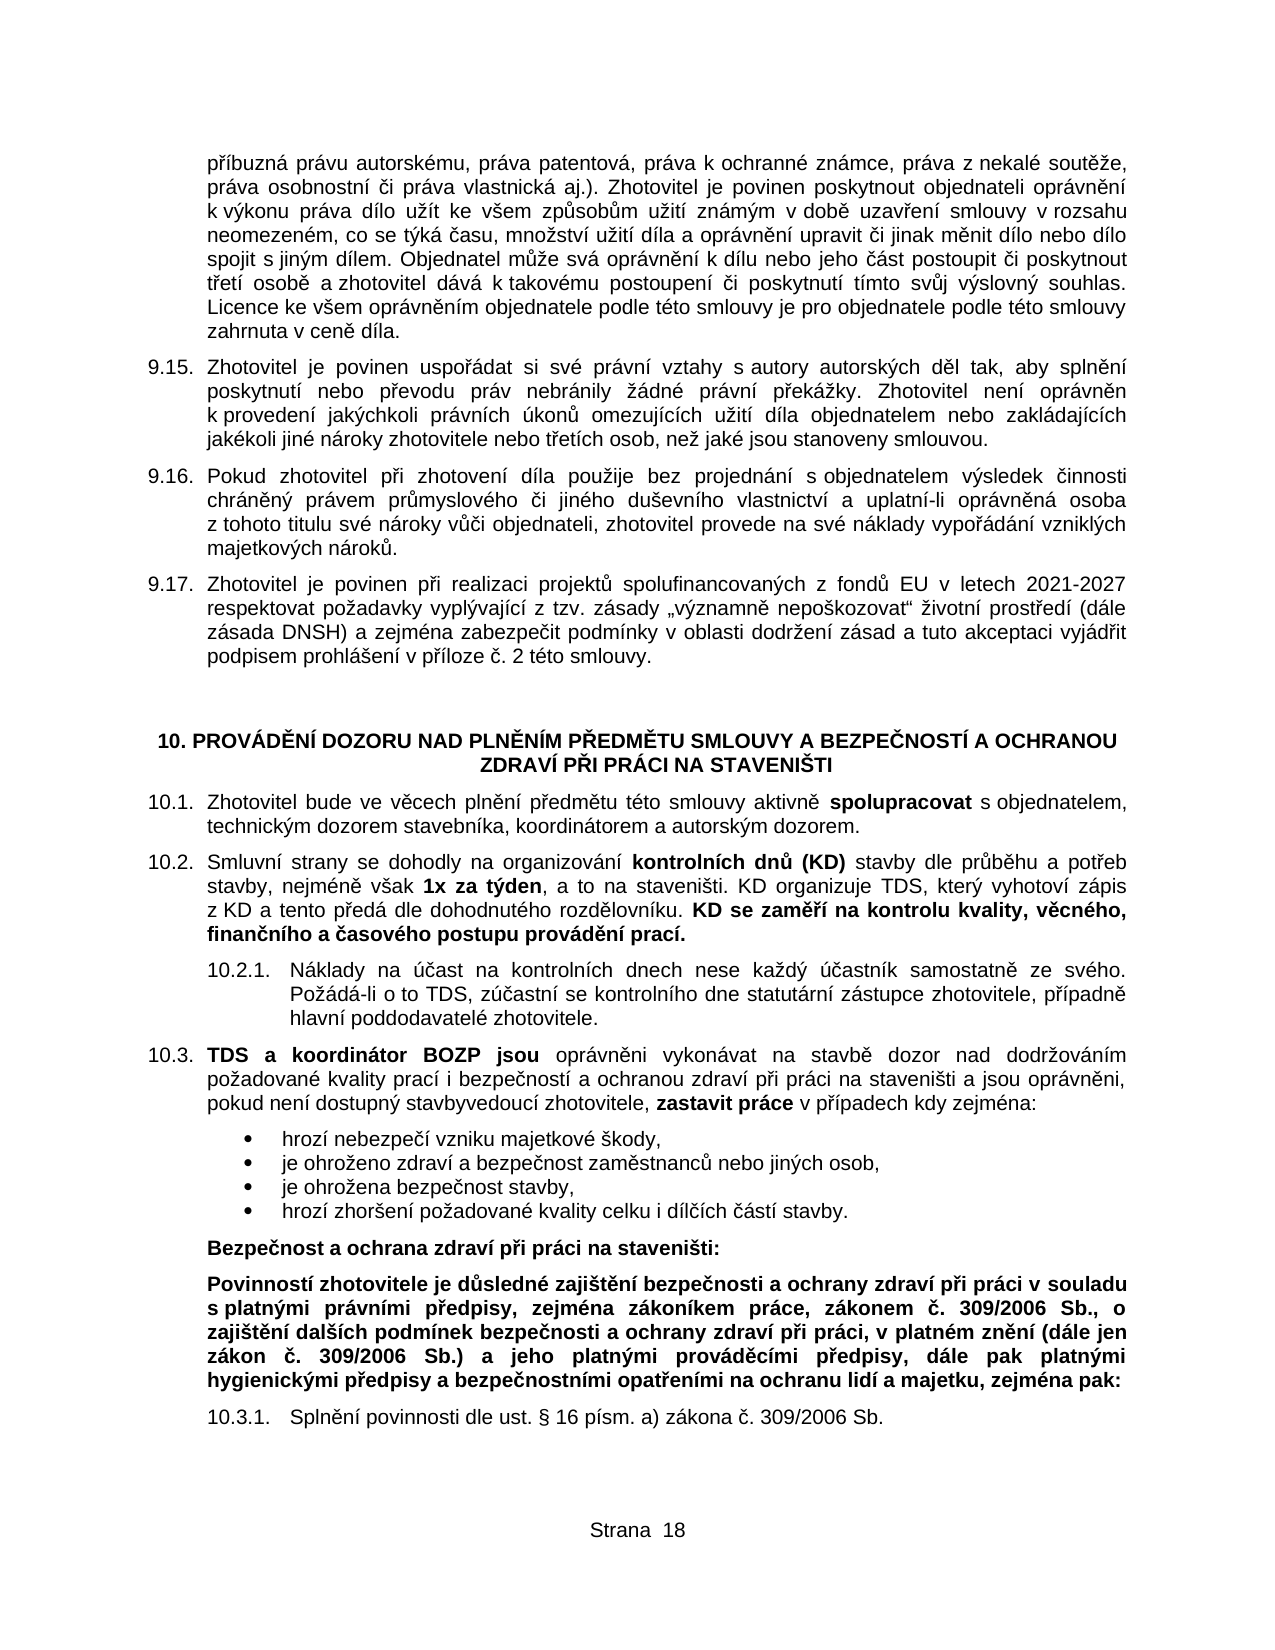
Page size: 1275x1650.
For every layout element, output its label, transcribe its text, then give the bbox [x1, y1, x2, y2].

text TDS a koordinátor BOZP jsou oprávněni vykonávat na stavbě dozor nad dodržováním požadované kvality prací i bezpečností a ochranou zdraví při práci na staveništi a jsou oprávněni, pokud není dostupný stavbyvedoucí zhotovitele, zastavit práce v případech kdy zejména: [148, 1043, 1127, 1114]
list hrozí zhoršení požadované kvality celku i dílčích částí stavby. [244, 1199, 1127, 1223]
text Zhotovitel je povinen při realizaci projektů spolufinancovaných z fondů EU v letech 2021-2027 respektovat požadavky vyplývající z tzv. zásady „významně nepoškozovat“ životní prostředí (dále zásada DNSH) a zejména zabezpečit podmínky v oblasti dodržení zásad a tuto akceptaci vyjádřit podpisem prohlášení v příloze č. 2 této smlouvy. [148, 572, 1127, 668]
list Povinností zhotovitele je důsledné zajištění bezpečnosti a ochrany zdraví při práci v souladu s platnými právními předpisy, zejména zákoníkem práce, zákonem č. 309/2006 Sb., o zajištění dalších podmínek bezpečnosti a ochrany zdraví při práci, v platném znění (dále jen zákon č. 309/2006 Sb.) a jeho platnými prováděcími předpisy, dále pak platnými hygienickými předpisy a bezpečnostními opatřeními na ochranu lidí a majetku, zejména pak: [207, 1272, 1127, 1392]
text Smluvní strany se dohodly na organizování kontrolních dnů (KD) stavby dle průběhu a potřeb stavby, nejméně však 1x za týden, a to na staveništi. KD organizuje TDS, který vyhotoví zápis z KD a tento předá dle dohodnutého rozdělovníku. KD se zaměří na kontrolu kvality, věcného, finančního a časového postupu provádění prací. [148, 850, 1127, 946]
list Bezpečnost a ochrana zdraví při práci na staveništi: [207, 1236, 1127, 1260]
list hrozí nebezpečí vzniku majetkové škody, [244, 1127, 1127, 1151]
text Zhotovitel je povinen uspořádat si své právní vztahy s autory autorských děl tak, aby splnění poskytnutí nebo převodu práv nebránily žádné právní překážky. Zhotovitel není oprávněn k provedení jakýchkoli právních úkonů omezujících užití díla objednatelem nebo zakládajících jakékoli jiné nároky zhotovitele nebo třetích osob, než jaké jsou stanoveny smlouvou. [148, 355, 1127, 451]
text PROVÁDĚNÍ DOZORU NAD PLNĚNÍM PŘEDMĚTU SMLOUVY A BEZPEČNOSTÍ A OCHRANOU ZDRAVÍ PŘI PRÁCI NA STAVENIŠTI [148, 729, 1127, 777]
text Náklady na účast na kontrolních dnech nese každý účastník samostatně ze svého. Požádá-li o to TDS, zúčastní se kontrolního dne statutární zástupce zhotovitele, případně hlavní poddodavatelé zhotovitele. [207, 958, 1127, 1030]
list je ohroženo zdraví a bezpečnost zaměstnanců nebo jiných osob, [244, 1151, 1127, 1175]
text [148, 151, 1127, 343]
list je ohrožena bezpečnost stavby, [244, 1175, 1127, 1199]
text Zhotovitel bude ve věcech plnění předmětu této smlouvy aktivně spolupracovat s objednatelem, technickým dozorem stavebníka, koordinátorem a autorským dozorem. [148, 789, 1127, 837]
text Pokud zhotovitel při zhotovení díla použije bez projednání s objednatelem výsledek činnosti chráněný právem průmyslového či jiného duševního vlastnictví a uplatní-li oprávněná osoba z tohoto titulu své nároky vůči objednateli, zhotovitel provede na své náklady vypořádání vzniklých majetkových nároků. [148, 463, 1127, 559]
text Splnění povinnosti dle ust. § 16 písm. a) zákona č. 309/2006 Sb. [207, 1404, 1127, 1428]
